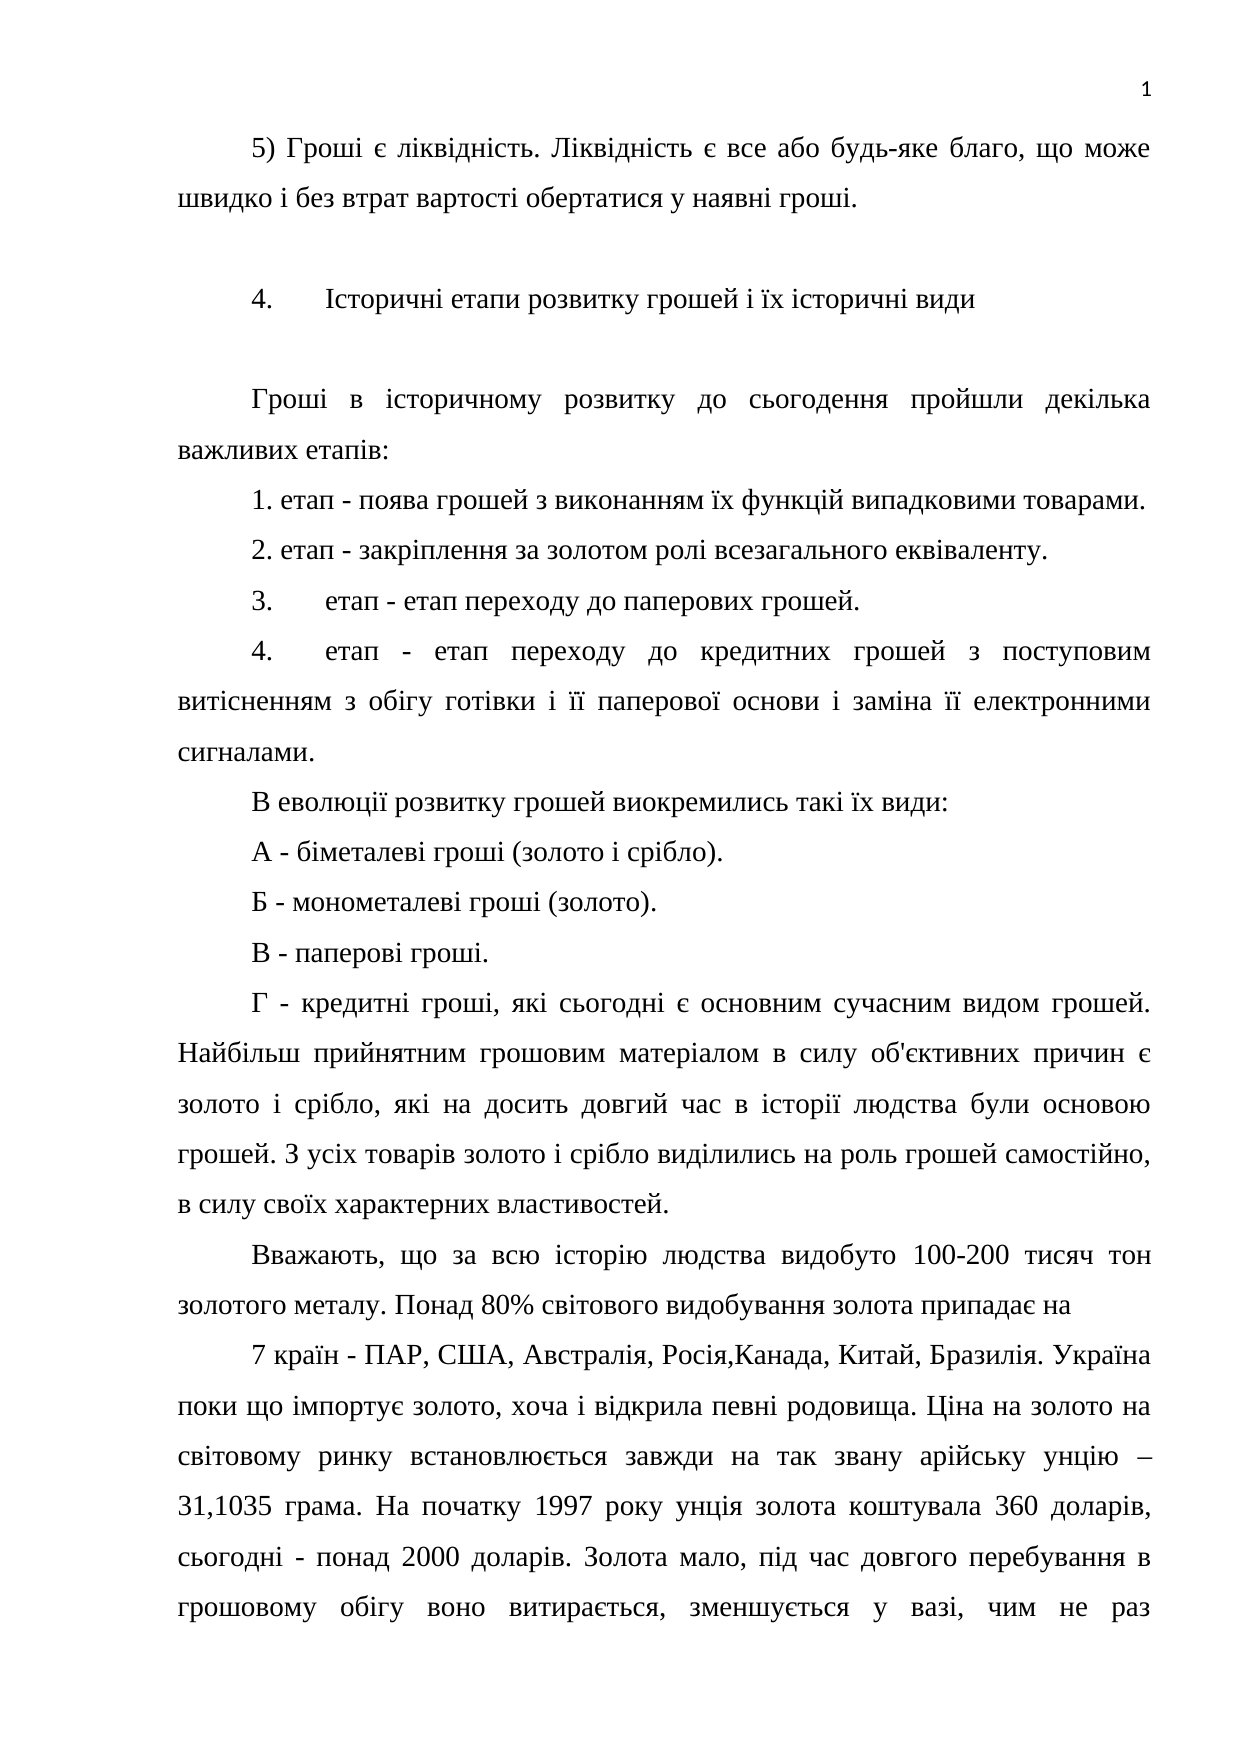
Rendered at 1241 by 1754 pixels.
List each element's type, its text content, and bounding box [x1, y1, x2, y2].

text Вважають, що за всю історію людства видобуто 100-200 тисяч тон золотого металу. Понад 80% світового видобування золота припадає на [177, 1237, 1152, 1321]
text Г - кредитні гроші, які сьогодні є основним сучасним видом грошей. Найбільш прийнятним грошовим матеріалом в силу об'єктивних причин є золото і срібло, які на досить довгий час в історії людства були основою грошей. З усіх товарів золото і срібло виділились на роль грошей самостійно, в силу своїх характерних властивостей. [177, 985, 1152, 1220]
text Б - монометалеві гроші (золото). [177, 884, 1152, 918]
text В - паперові гроші. [177, 935, 1152, 968]
text 5) Гроші є ліквідність. Ліквідність є все або будь-яке благо, що може швидко і без втрат вартості обертатися у наявні гроші. [177, 130, 1152, 214]
list етап - етап переходу до паперових грошей. [177, 583, 1152, 616]
list Історичні етапи розвитку грошей і їх історичні види [177, 281, 1152, 314]
list 1. етап - поява грошей з виконанням їх функцій випадковими товарами. [177, 482, 1152, 516]
text А - біметалеві гроші (золото і срібло). [177, 834, 1152, 868]
text Гроші в історичному розвитку до сьогодення пройшли декілька важливих етапів: [177, 381, 1152, 465]
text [177, 1337, 1152, 1622]
text В еволюції розвитку грошей виокремились такі їх види: [177, 784, 1152, 817]
text 2. етап - закріплення за золотом ролі всезагального еквіваленту. [177, 532, 1152, 566]
list етап - етап переходу до кредитних грошей з поступовим витісненням з обігу готівки і її паперової основи і заміна її електронними сигналами. [177, 633, 1152, 767]
